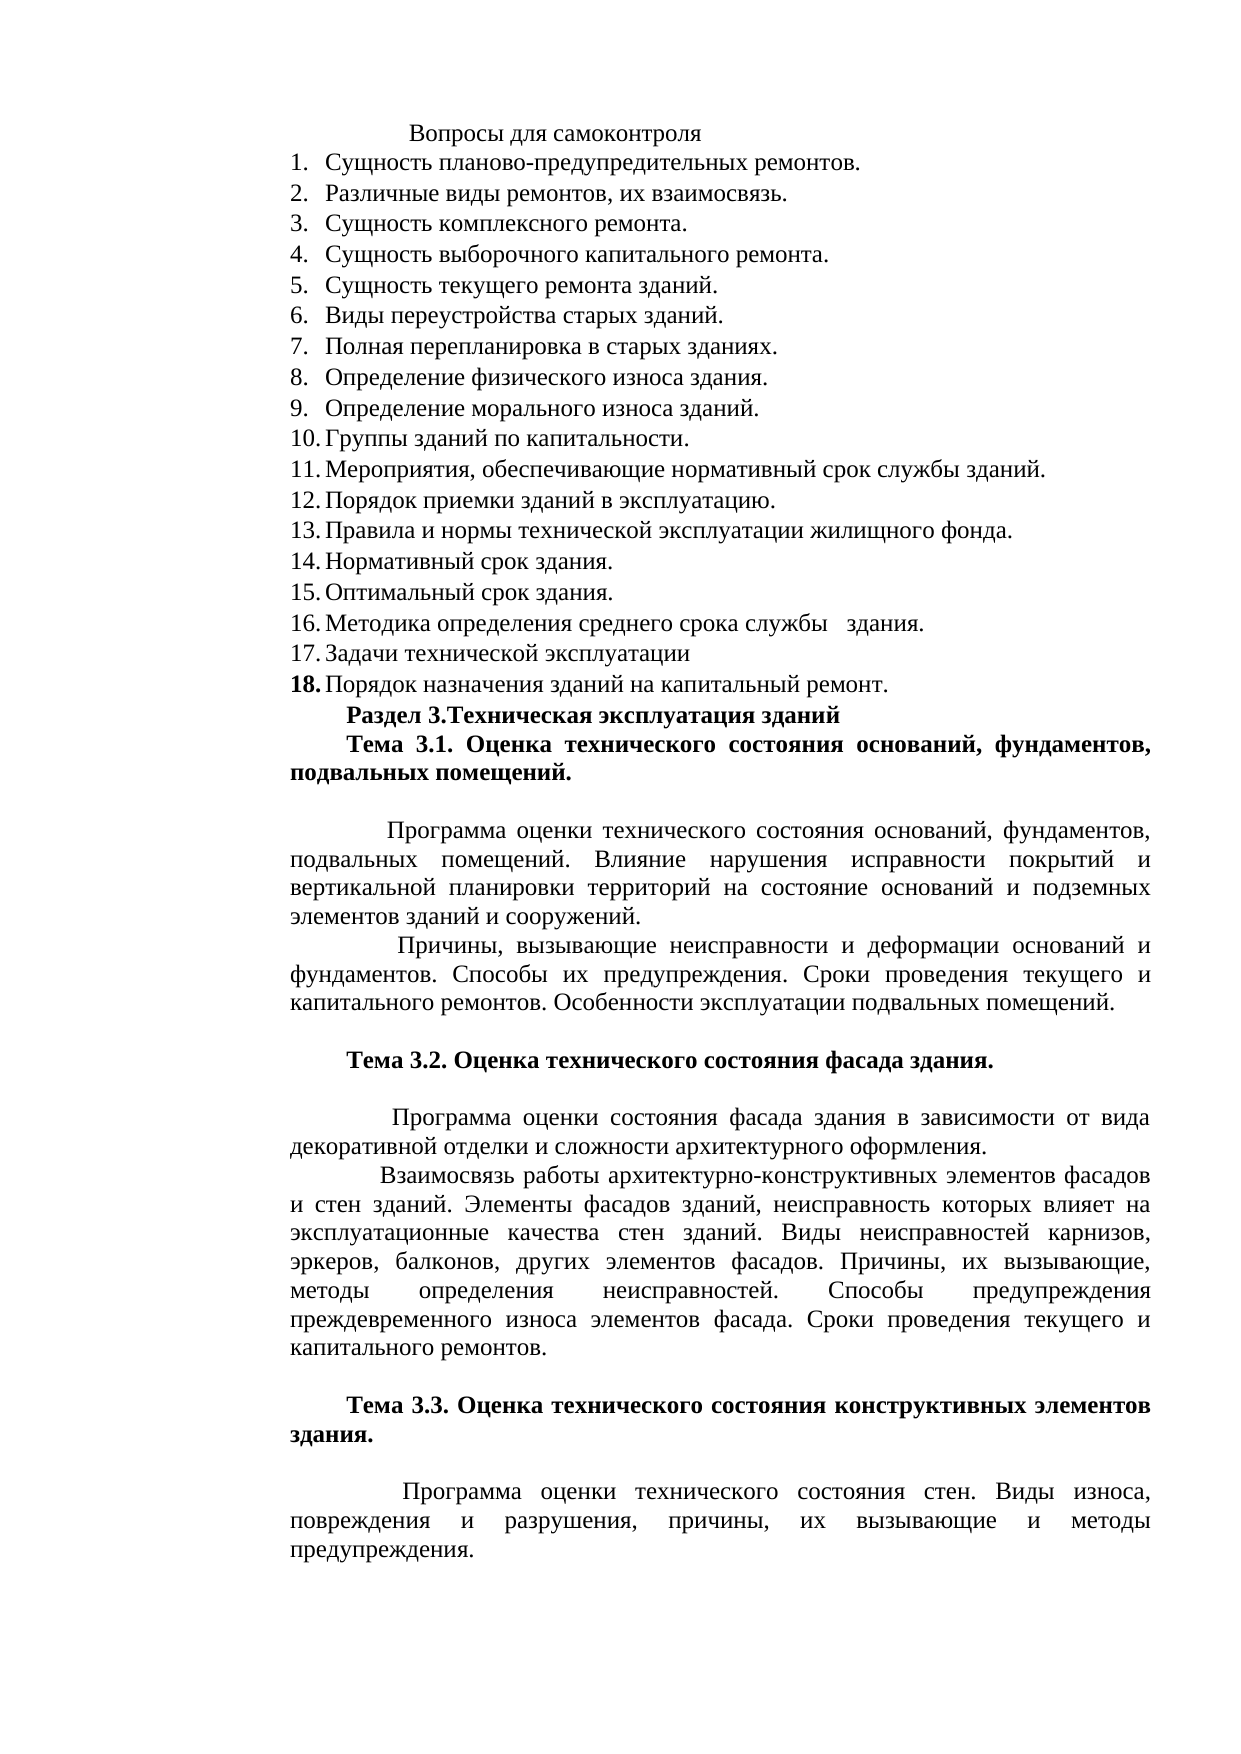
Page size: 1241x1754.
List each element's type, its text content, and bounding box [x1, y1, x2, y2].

list Определение морального износа зданий. [290, 393, 1152, 421]
list Правила и нормы технической эксплуатации жилищного фонда. [290, 516, 1152, 544]
list Порядок приемки зданий в эксплуатацию. [290, 485, 1152, 514]
text Взаимосвязь работы архитектурно-конструктивных элементов фасадов и стен зданий. Элементы фасадов зданий, неисправность которых влияет на эксплуатационные качества стен зданий. Виды неисправностей карнизов, эркеров, балконов, других элементов фасадов. Причины, их вызывающие, методы определения неисправностей. Способы предупреждения преждевременного износа элементов фасада. Сроки проведения текущего и капитального ремонтов. [290, 1160, 1152, 1361]
text Тема 3.2. Оценка технического состояния фасада здания. [290, 1045, 1152, 1074]
list Нормативный срок здания. [290, 546, 1152, 575]
text Вопросы для самоконтроля [290, 118, 1152, 147]
text Раздел 3.Техническая эксплуатация зданий [290, 700, 1152, 729]
list Сущность текущего ремонта зданий. [290, 270, 1152, 298]
list Различные виды ремонтов, их взаимосвязь. [290, 178, 1152, 206]
list Методика определения среднего срока службы здания. [290, 608, 1152, 637]
list Полная перепланировка в старых зданиях. [290, 331, 1152, 360]
text Тема 3.1. Оценка технического состояния оснований, фундаментов, подвальных помещений. [290, 729, 1152, 786]
list Сущность комплексного ремонта. [290, 208, 1152, 237]
list Мероприятия, обеспечивающие нормативный срок службы зданий. [290, 454, 1152, 483]
list Определение физического износа здания. [290, 362, 1152, 391]
list Порядок назначения зданий на капитальный ремонт. [290, 669, 1152, 698]
list Сущность планово-предупредительных ремонтов. [290, 147, 1152, 176]
text Программа оценки состояния фасада здания в зависимости от вида декоративной отделки и сложности архитектурного оформления. [290, 1102, 1152, 1160]
list Виды переустройства старых зданий. [290, 301, 1152, 329]
text Тема 3.3. Оценка технического состояния конструктивных элементов здания. [290, 1390, 1152, 1447]
list Сущность выборочного капитального ремонта. [290, 239, 1152, 268]
text Причины, вызывающие неисправности и деформации оснований и фундаментов. Способы их предупреждения. Сроки проведения текущего и капитального ремонтов. Особенности эксплуатации подвальных помещений. [290, 930, 1152, 1016]
text Программа оценки технического состояния оснований, фундаментов, подвальных помещений. Влияние нарушения исправности покрытий и вертикальной планировки территорий на состояние оснований и подземных элементов зданий и сооружений. [290, 815, 1152, 930]
list Задачи технической эксплуатации [290, 638, 1152, 667]
text Программа оценки технического состояния стен. Виды износа, повреждения и разрушения, причины, их вызывающие и методы предупреждения. [290, 1476, 1152, 1562]
list Оптимальный срок здания. [290, 577, 1152, 606]
list Группы зданий по капитальности. [290, 423, 1152, 452]
